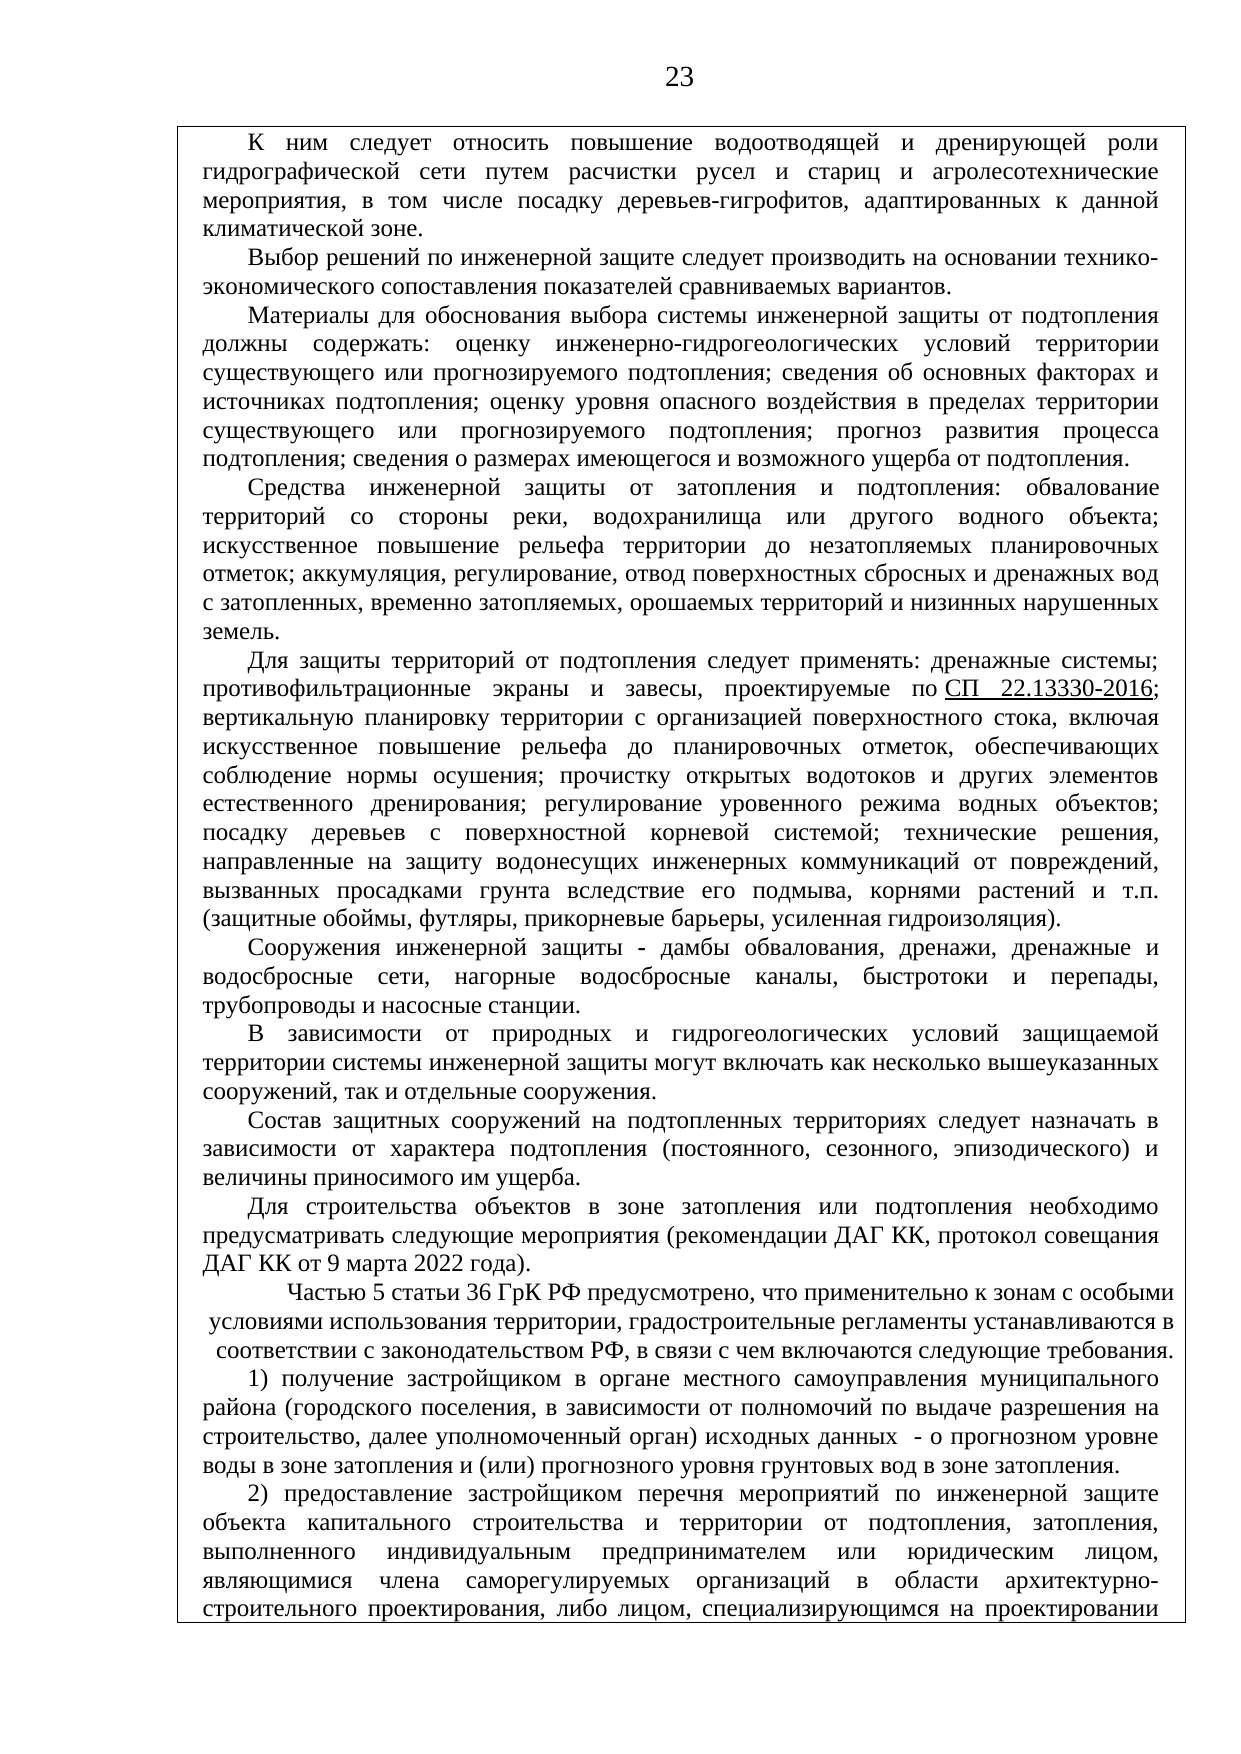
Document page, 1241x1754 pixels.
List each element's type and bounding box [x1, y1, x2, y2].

table_cell [178, 127, 1185, 1622]
